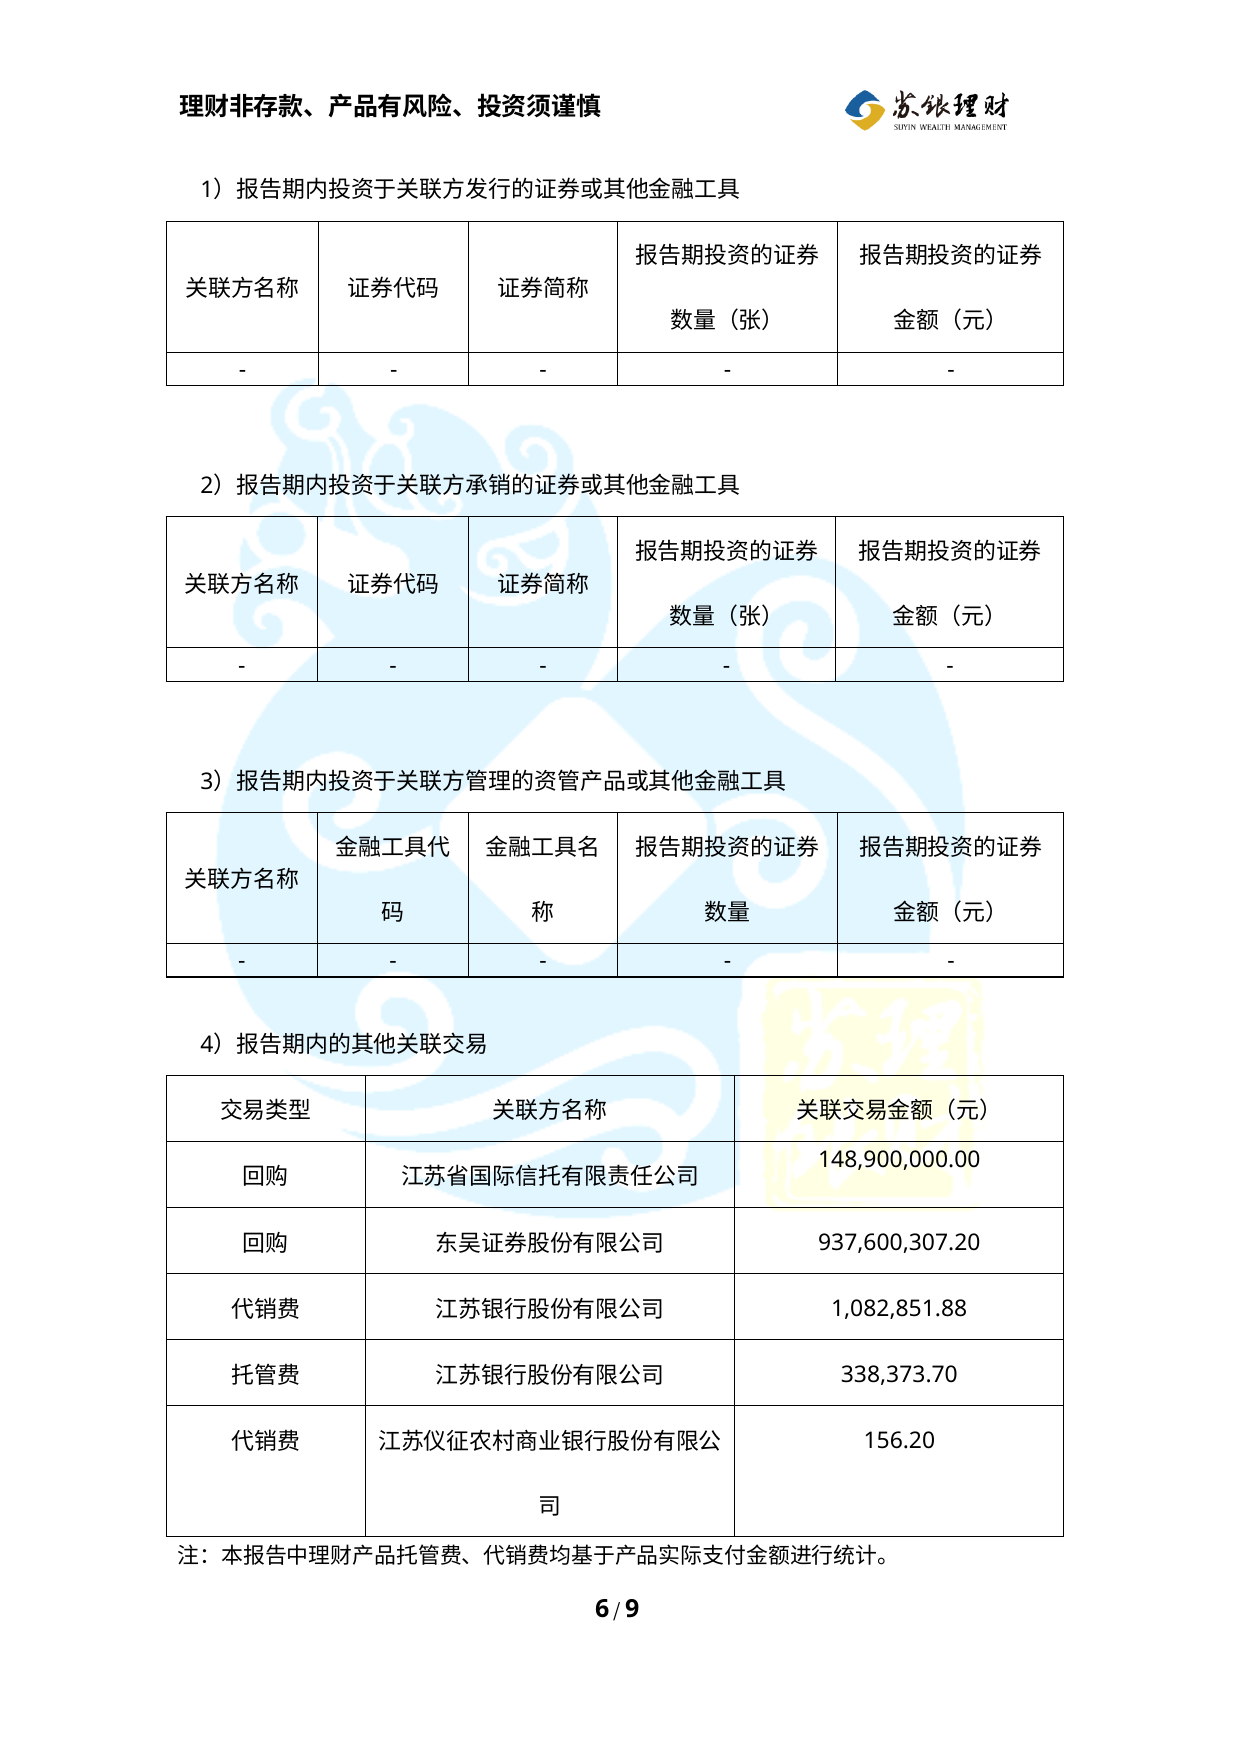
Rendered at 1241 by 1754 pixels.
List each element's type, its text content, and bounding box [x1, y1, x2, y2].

table_cell 托管费 [167, 1340, 365, 1405]
table_cell 代销费 [167, 1406, 365, 1536]
text 1）报告期内投资于关联方发行的证券或其他金融工具 [177, 156, 1053, 221]
table_cell 1,082,851.88 [735, 1274, 1063, 1339]
table_cell 代销费 [167, 1274, 365, 1339]
table_cell - [167, 944, 317, 976]
table_header 关联交易金额（元） [735, 1076, 1063, 1141]
table_header 金融工具代码 [318, 813, 468, 943]
table_cell - [319, 353, 468, 385]
table_header 报告期投资的证券数量（张） [618, 517, 835, 647]
list 报告期内投资于关联方管理的资管产品或其他金融工具 [177, 747, 1053, 812]
table_cell - [469, 648, 617, 681]
table_cell - [838, 353, 1063, 385]
table_cell - [318, 648, 468, 681]
table_header 报告期投资的证券数量 [618, 813, 837, 943]
table_cell - [469, 353, 617, 385]
table_header 报告期投资的证券金额（元） [838, 222, 1063, 352]
table_cell - [167, 353, 318, 385]
table_header 关联方名称 [167, 517, 317, 647]
table_header 证券代码 [318, 517, 468, 647]
table_header 证券代码 [319, 222, 468, 352]
table_cell 回购 [167, 1208, 365, 1273]
table_cell 338,373.70 [735, 1340, 1063, 1405]
table_cell - [618, 648, 835, 681]
table_header 关联方名称 [167, 813, 317, 943]
list 报告期内的其他关联交易 [177, 1010, 1053, 1075]
table_cell 回购 [167, 1142, 365, 1207]
table_header 报告期投资的证券数量（张） [618, 222, 837, 352]
table_header 证券简称 [469, 222, 617, 352]
table_cell 148,900,000.00 [735, 1142, 1063, 1207]
table_header 金融工具名称 [469, 813, 617, 943]
table_cell 江苏仪征农村商业银行股份有限公司 [366, 1406, 734, 1536]
table_header 报告期投资的证券金额（元） [838, 813, 1063, 943]
table_cell 江苏银行股份有限公司 [366, 1340, 734, 1405]
picture [820, 72, 1039, 143]
table_header 关联方名称 [366, 1076, 734, 1141]
text 2）报告期内投资于关联方承销的证券或其他金融工具 [177, 451, 1053, 516]
table_cell - [469, 944, 617, 976]
table_cell 937,600,307.20 [735, 1208, 1063, 1273]
table_cell 东吴证券股份有限公司 [366, 1208, 734, 1273]
table_header 关联方名称 [167, 222, 318, 352]
table_cell 156.20 [735, 1406, 1063, 1536]
table_cell - [836, 648, 1063, 681]
table_header 报告期投资的证券金额（元） [836, 517, 1063, 647]
table_cell - [618, 353, 837, 385]
table_cell - [838, 944, 1063, 976]
table_header 证券简称 [469, 517, 617, 647]
table_cell - [167, 648, 317, 681]
table_cell - [618, 944, 837, 976]
table_cell - [318, 944, 468, 976]
table_cell 江苏省国际信托有限责任公司 [366, 1142, 734, 1207]
table_header 交易类型 [167, 1076, 365, 1141]
table_cell 江苏银行股份有限公司 [366, 1274, 734, 1339]
text 注：本报告中理财产品托管费、代销费均基于产品实际支付金额进行统计。 [177, 1537, 1053, 1570]
